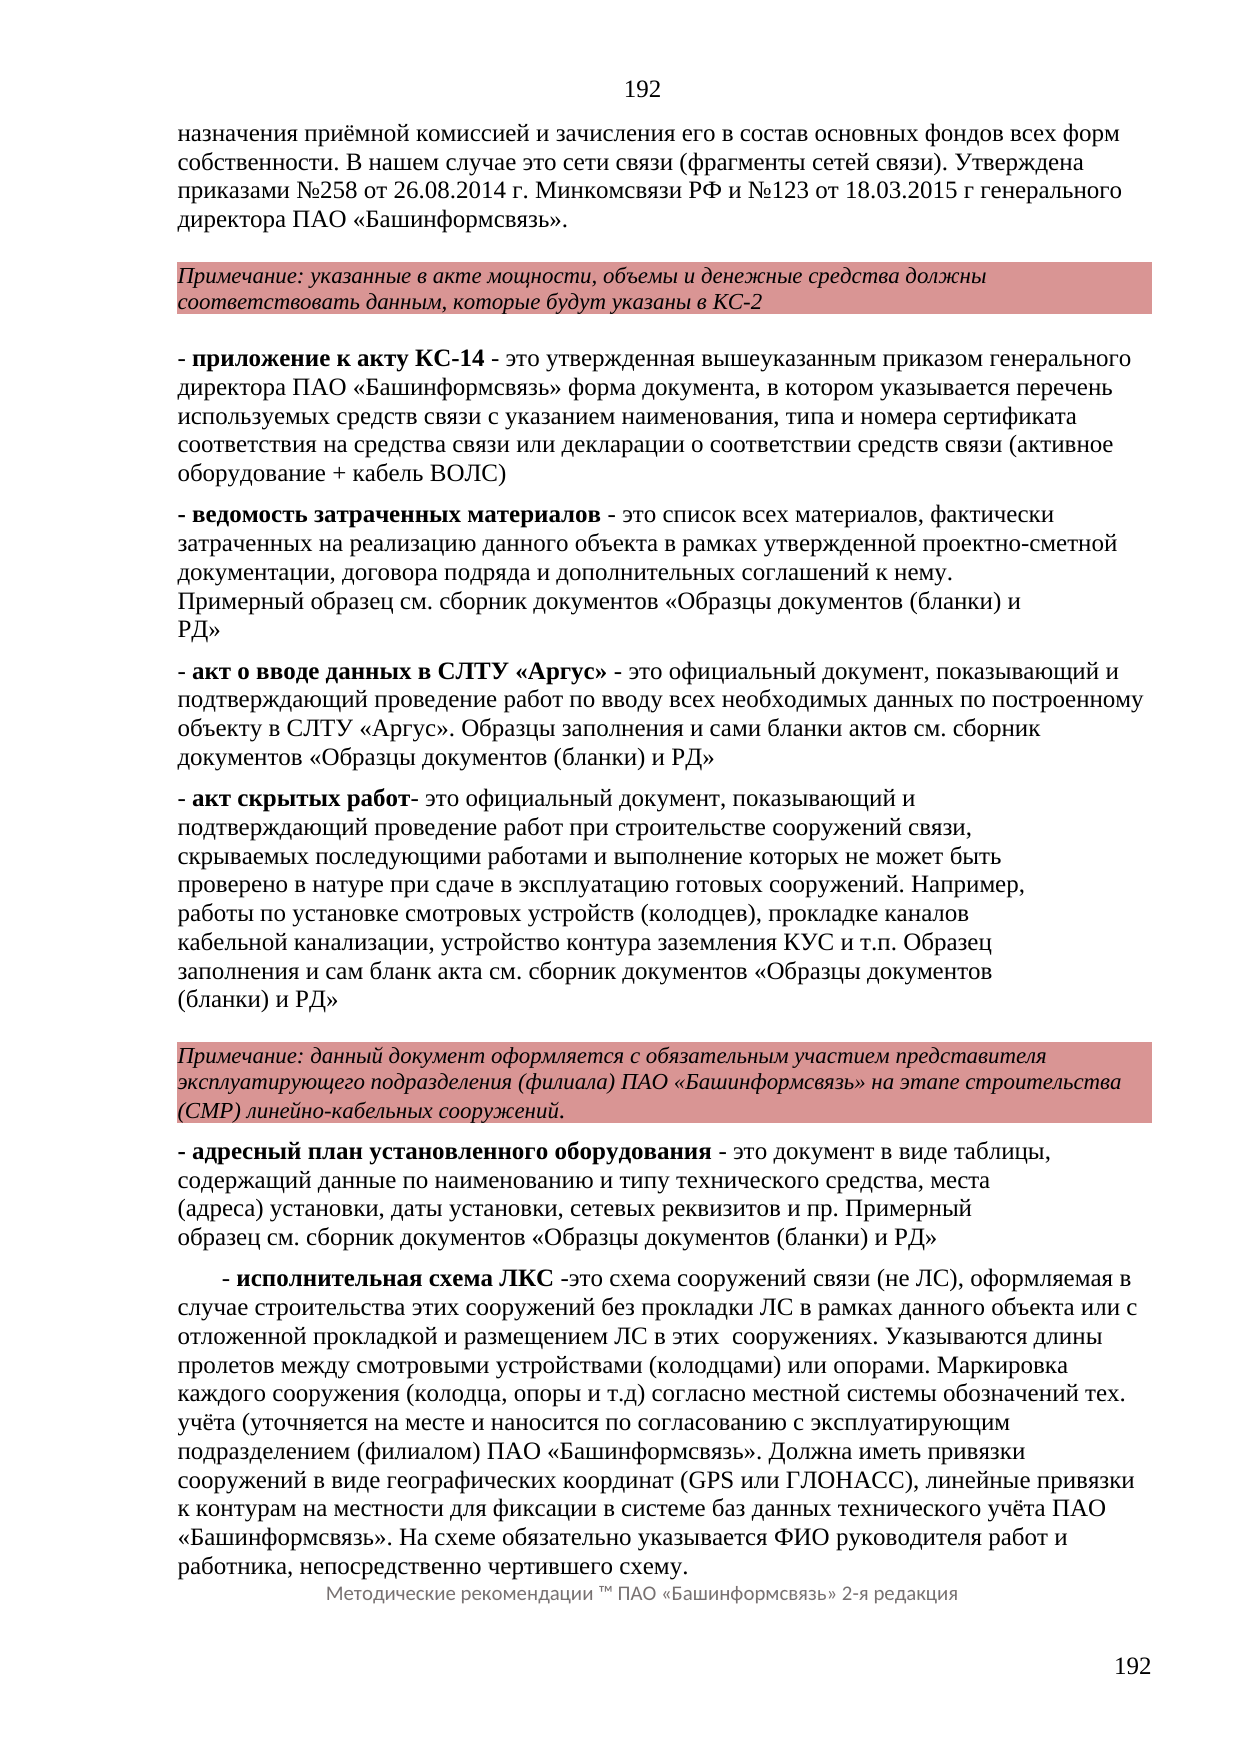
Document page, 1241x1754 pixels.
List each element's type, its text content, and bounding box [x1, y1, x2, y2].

text (бланки) и РД» [133, 984, 1152, 1013]
text заполнения и сам бланк акта см. сборник документов «Образцы документов [133, 956, 1152, 984]
text назначения приёмной комиссией и зачисления его в состав основных фондов всех форм собственности. В нашем случае это сети связи (фрагменты сетей связи). Утверждена приказами №258 от 26.08.2014 г. Минкомсвязи РФ и №123 от 18.03.2015 г генерального директора ПАО «Башинформсвязь». [177, 118, 1152, 233]
text Методические рекомендации ™ ПАО «Башинформсвязь» 2-я редакция [133, 1580, 1152, 1605]
text - ведомость затраченных материалов - это список всех материалов, фактически [133, 499, 1152, 528]
text образец см. сборник документов «Образцы документов (бланки) и РД» [133, 1222, 1152, 1251]
text подтверждающий проведение работ при строительстве сооружений связи, [133, 812, 1152, 841]
text содержащий данные по наименованию и типу технического средства, места [133, 1165, 1152, 1193]
text Примечание: указанные в акте мощности, объемы и денежные средства должны [177, 262, 1152, 288]
text скрываемых последующими работами и выполнение которых не может быть [133, 841, 1152, 869]
text - акт скрытых работ- это официальный документ, показывающий и [133, 783, 1152, 812]
text - акт о вводе данных в СЛТУ «Аргус» - это официальный документ, показывающий и подтверждающий проведение работ по вводу всех необходимых данных по построенному объекту в СЛТУ «Аргус». Образцы заполнения и сами бланки актов см. сборник документов «Образцы документов (бланки) и РД» [177, 656, 1152, 771]
text проверено в натуре при сдаче в эксплуатацию готовых сооружений. Например, [133, 869, 1152, 898]
text - адресный план установленного оборудования - это документ в виде таблицы, [133, 1136, 1152, 1165]
text (адреса) установки, даты установки, сетевых реквизитов и пр. Примерный [133, 1193, 1152, 1222]
text работы по установке смотровых устройств (колодцев), прокладке каналов [133, 898, 1152, 927]
text соответствовать данным, которые будут указаны в КС-2 [177, 288, 1152, 314]
text - исполнительная схема ЛКС -это схема сооружений связи (не ЛС), оформляемая в случае строительства этих сооружений без прокладки ЛС в рамках данного объекта или с отложенной прокладкой и размещением ЛС в этих сооружениях. Указываются длины пролетов между смотровыми устройствами (колодцами) или опорами. Маркировка каждого сооружения (колодца, опоры и т.д) согласно местной системы обозначений тех. учёта (уточняется на месте и наносится по согласованию с эксплуатирующим подразделением (филиалом) ПАО «Башинформсвязь». Должна иметь привязки сооружений в виде географических координат (GPS или ГЛОНАСС), линейные привязки к контурам на местности для фиксации в системе баз данных технического учёта ПАО «Башинформсвязь». На схеме обязательно указывается ФИО руководителя работ и работника, непосредственно чертившего схему. [177, 1263, 1152, 1580]
text Примерный образец см. сборник документов «Образцы документов (бланки) и [133, 586, 1152, 614]
text кабельной канализации, устройство контура заземления КУС и т.п. Образец [133, 927, 1152, 956]
text затраченных на реализацию данного объекта в рамках утвержденной проектно-сметной документации, договора подряда и дополнительных соглашений к нему. [177, 528, 1152, 586]
text РД» [133, 614, 1152, 643]
text - приложение к акту КС-14 - это утвержденная вышеуказанным приказом генерального директора ПАО «Башинформсвязь» форма документа, в котором указывается перечень используемых средств связи с указанием наименования, типа и номера сертификата соответствия на средства связи или декларации о соответствии средств связи (активное оборудование + кабель ВОЛС) [177, 343, 1152, 487]
text Примечание: данный документ оформляется с обязательным участием представителя эксплуатирующего подразделения (филиала) ПАО «Башинформсвязь» на этапе строительства (СМР) линейно-кабельных сооружений. [177, 1042, 1152, 1123]
